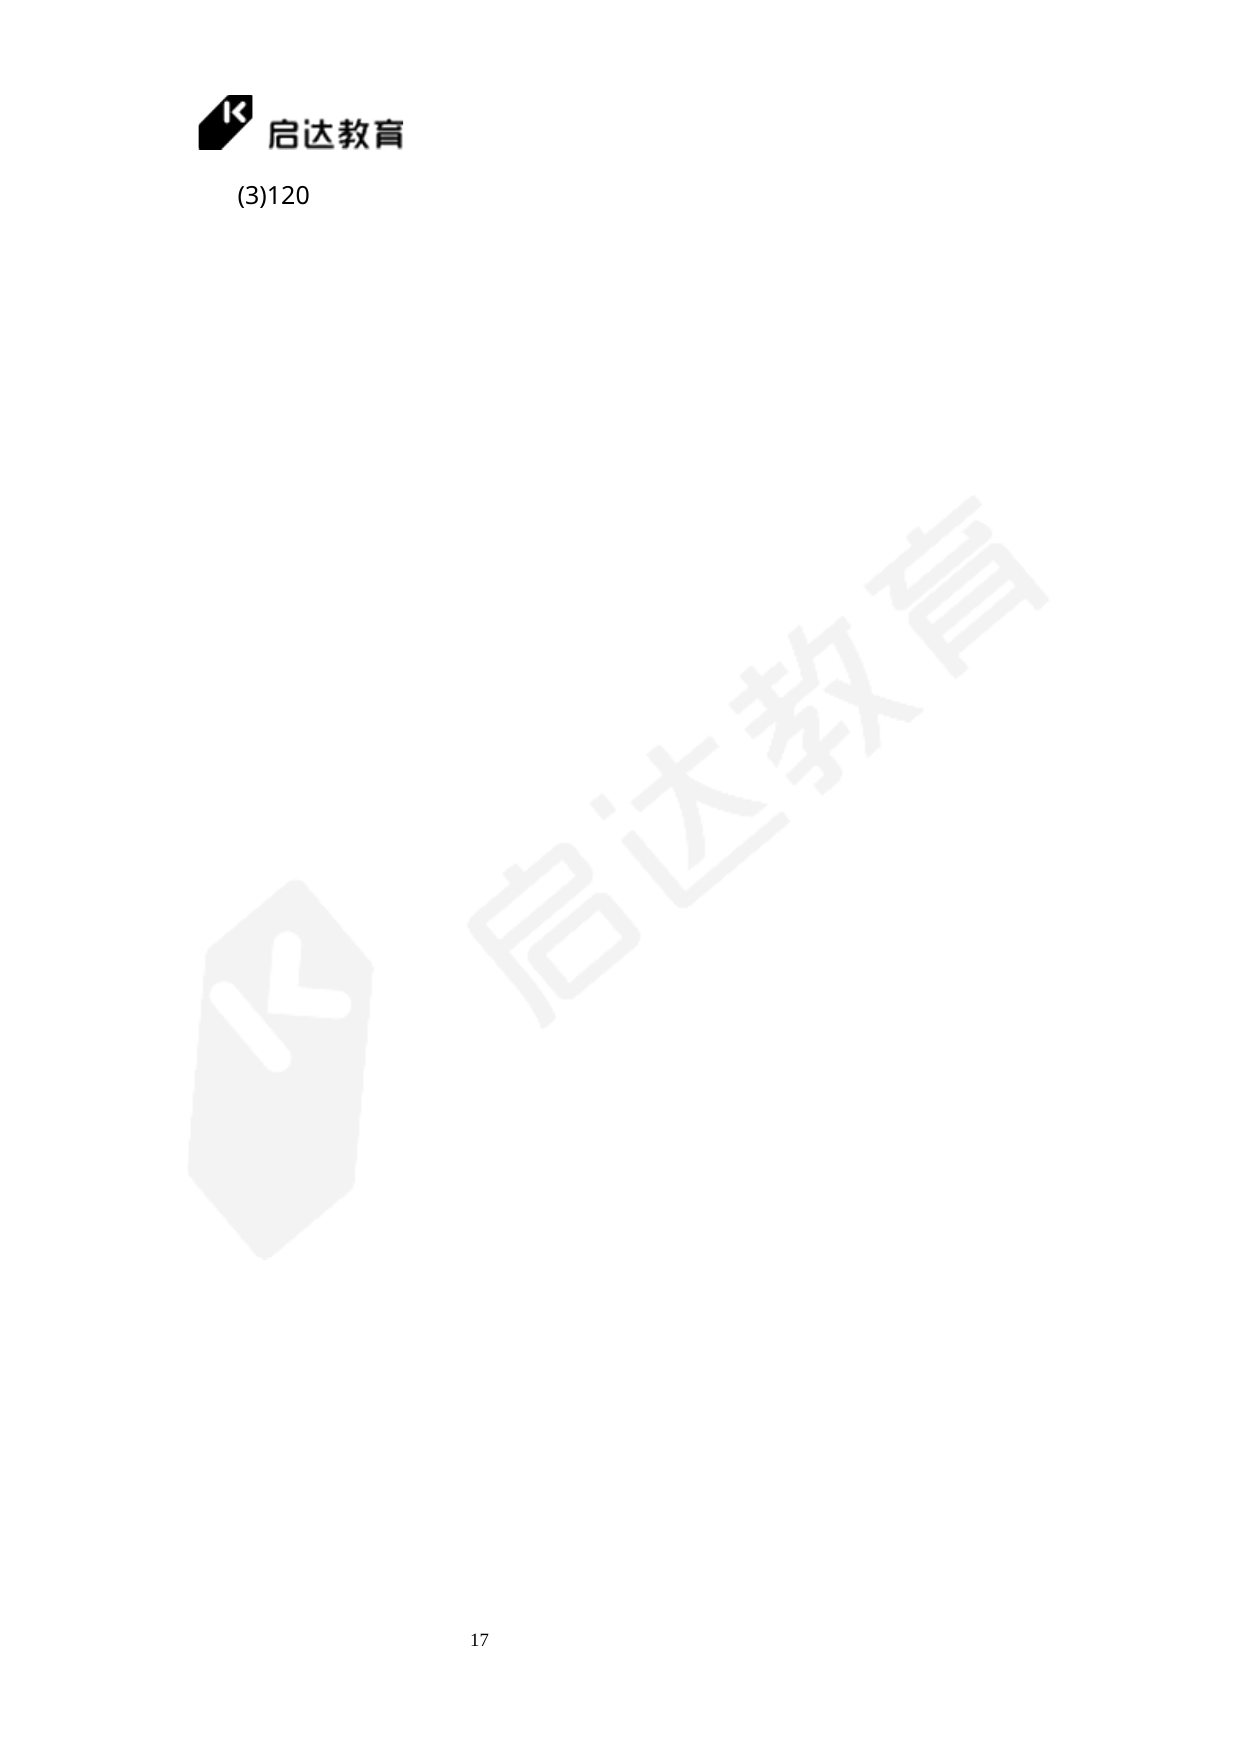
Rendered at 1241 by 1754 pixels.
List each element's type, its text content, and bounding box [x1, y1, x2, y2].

text (3)120 [187, 162, 1053, 227]
picture [198, 95, 404, 150]
